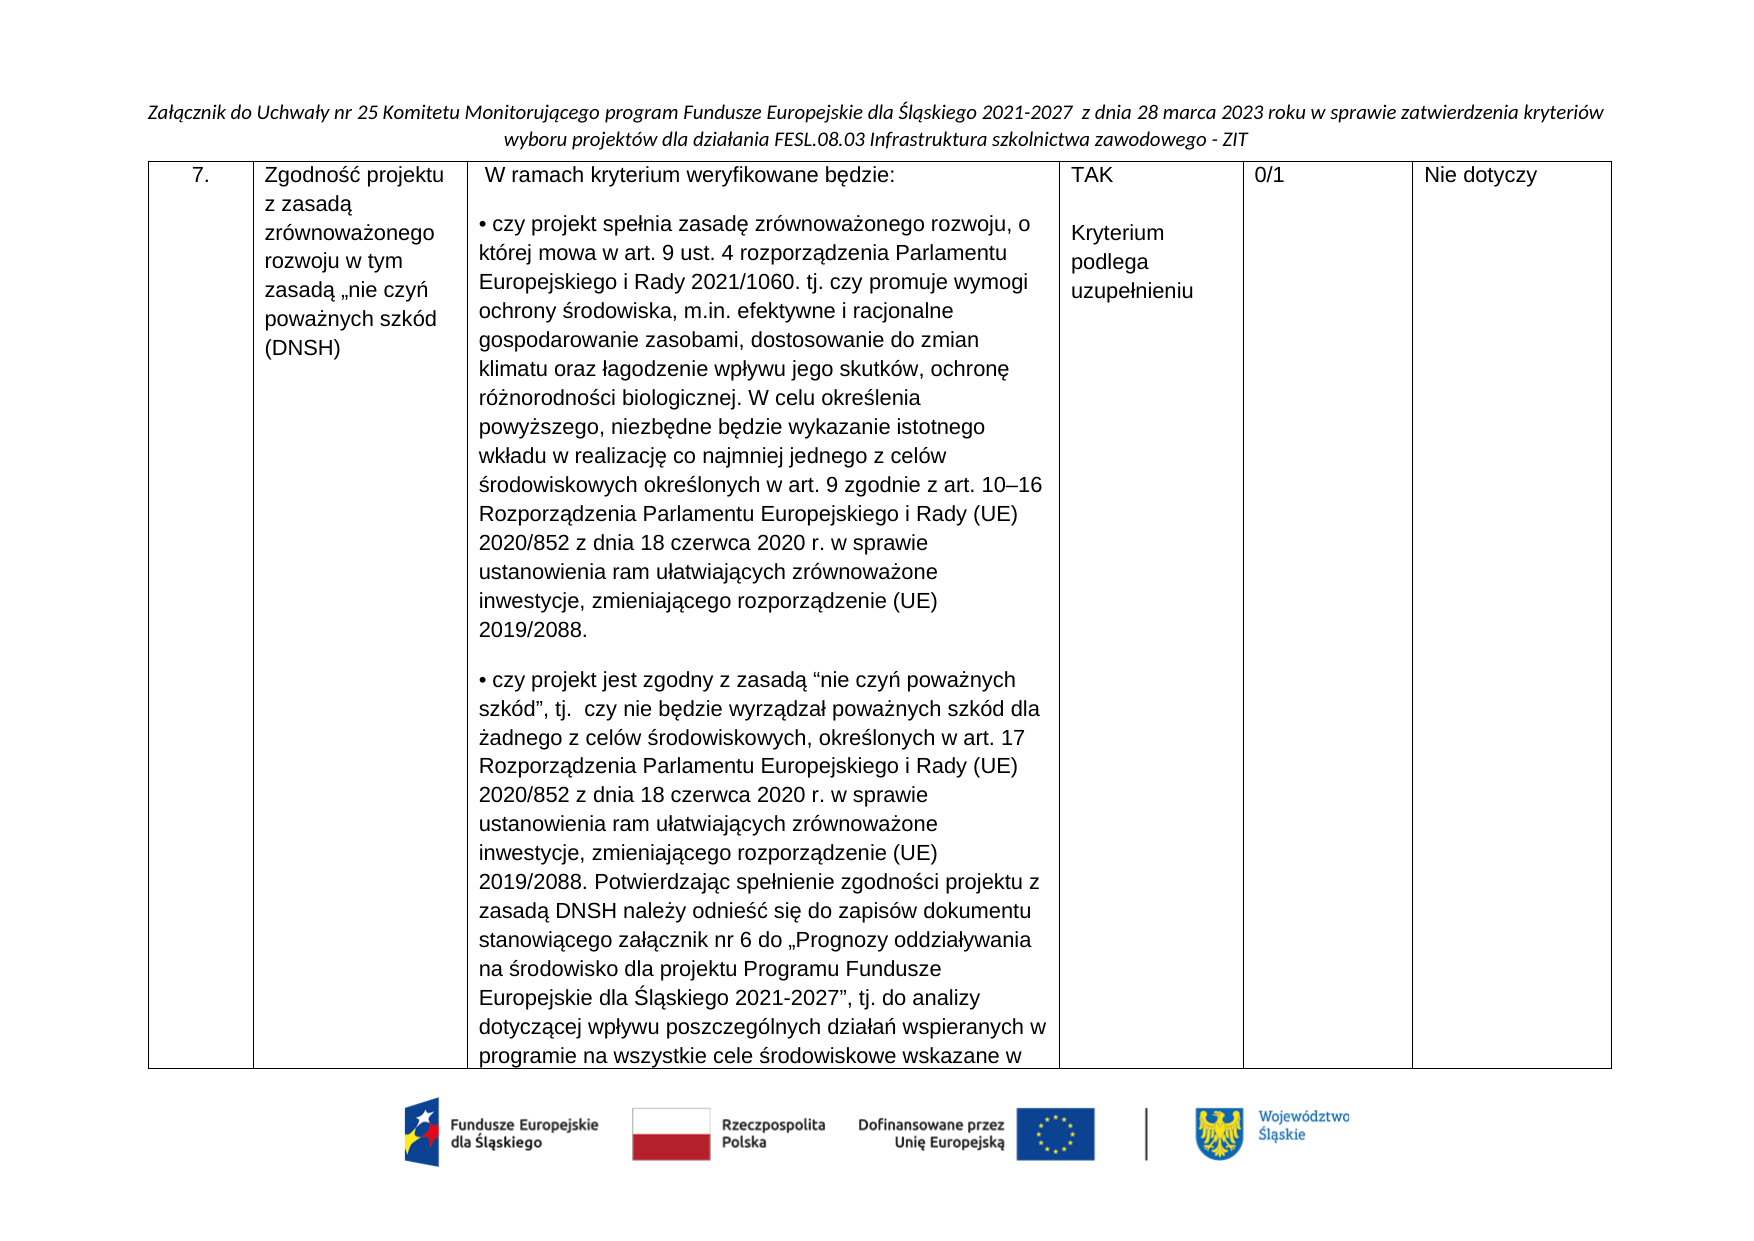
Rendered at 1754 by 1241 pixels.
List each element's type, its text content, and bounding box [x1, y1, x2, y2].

table_cell Zgodność projektu z zasadą zrównoważonego rozwoju w tym zasadą „nie czyń poważnych szkód (DNSH) [254, 162, 467, 1068]
table_cell Nie dotyczy [1413, 162, 1611, 1068]
picture [404, 1097, 1350, 1167]
table_cell [149, 162, 253, 1068]
table_cell TAK Kryterium podlega uzupełnieniu [1060, 162, 1243, 1068]
table_cell 0/1 [1244, 162, 1412, 1068]
